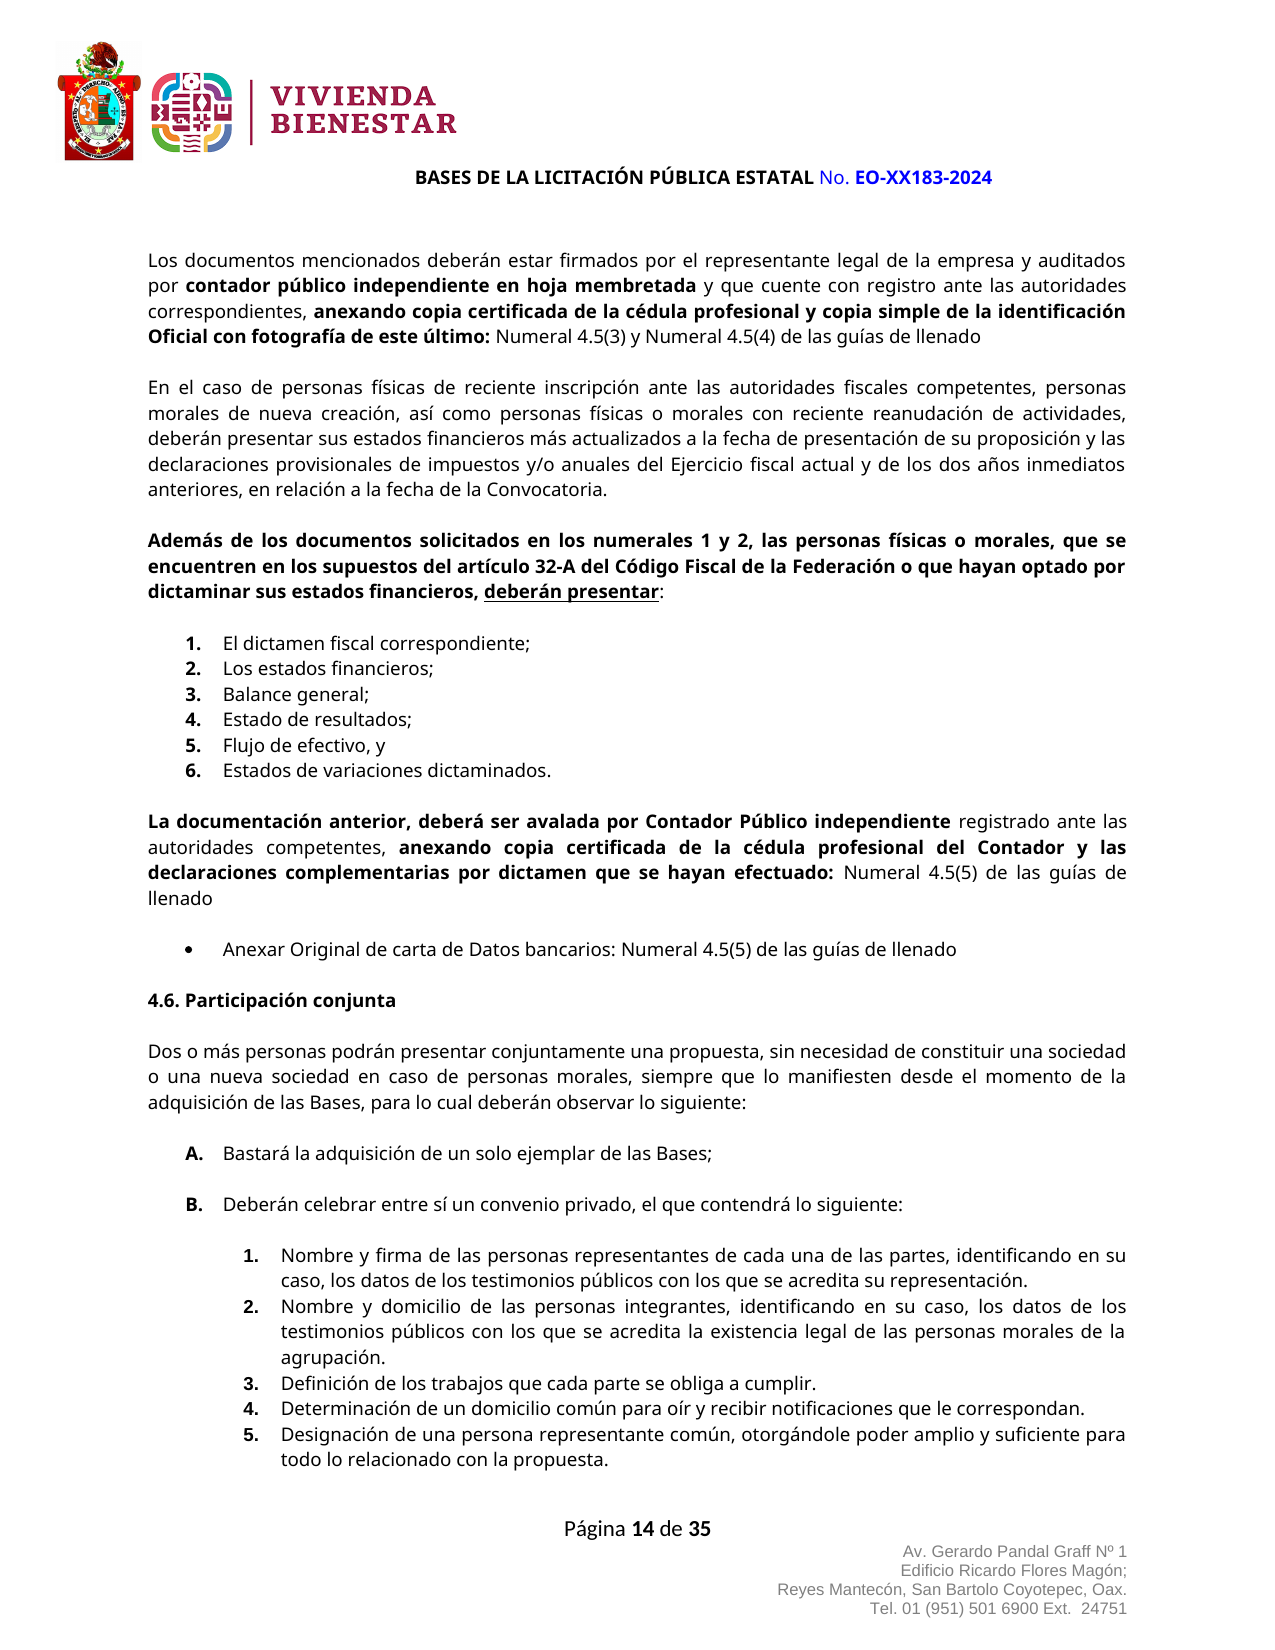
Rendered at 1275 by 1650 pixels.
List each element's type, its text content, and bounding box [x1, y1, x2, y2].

list Bastará la adquisición de un solo ejemplar de las Bases; [185, 1140, 1127, 1166]
text Dos o más personas podrán presentar conjuntamente una propuesta, sin necesidad de constituir una sociedad o una nueva sociedad en caso de personas morales, siempre que lo manifiesten desde el momento de la adquisición de las Bases, para lo cual deberán observar lo siguiente: [148, 1038, 1127, 1115]
picture [147, 64, 473, 161]
text Además de los documentos solicitados en los numerales 1 y 2, las personas físicas o morales, que se encuentren en los supuestos del artículo 32-A del Código Fiscal de la Federación o que hayan optado por dictaminar sus estados financieros, deberán presentar: [148, 528, 1127, 604]
text En el caso de personas físicas de reciente inscripción ante las autoridades fiscales competentes, personas morales de nueva creación, así como personas físicas o morales con reciente reanudación de actividades, deberán presentar sus estados financieros más actualizados a la fecha de presentación de su proposición y las declaraciones provisionales de impuestos y/o anuales del Ejercicio fiscal actual y de los dos años inmediatos anteriores, en relación a la fecha de la Convocatoria. [148, 374, 1127, 502]
list Definición de los trabajos que cada parte se obliga a cumplir. [243, 1370, 1127, 1395]
list Deberán celebrar entre sí un convenio privado, el que contendrá lo siguiente: [185, 1191, 1127, 1217]
text Los documentos mencionados deberán estar firmados por el representante legal de la empresa y auditados por contador público independiente en hoja membretada y que cuente con registro ante las autoridades correspondientes, anexando copia certificada de la cédula profesional y copia simple de la identificación Oficial con fotografía de este último: Numeral 4.5(3) y Numeral 4.5(4) de las guías de llenado [148, 247, 1127, 349]
picture [55, 41, 143, 163]
list Anexar Original de carta de Datos bancarios: Numeral 4.5(5) de las guías de llenado [185, 936, 1127, 962]
list Los estados financieros; [185, 655, 1127, 681]
list El dictamen fiscal correspondiente; [185, 630, 1127, 655]
list Nombre y firma de las personas representantes de cada una de las partes, identificando en su caso, los datos de los testimonios públicos con los que se acredita su representación. [243, 1242, 1127, 1293]
text La documentación anterior, deberá ser avalada por Contador Público independiente registrado ante las autoridades competentes, anexando copia certificada de la cédula profesional del Contador y las declaraciones complementarias por dictamen que se hayan efectuado: Numeral 4.5(5) de las guías de llenado [148, 808, 1127, 911]
list Balance general; [185, 681, 1127, 706]
list Nombre y domicilio de las personas integrantes, identificando en su caso, los datos de los testimonios públicos con los que se acredita la existencia legal de las personas morales de la agrupación. [243, 1293, 1127, 1370]
list Determinación de un domicilio común para oír y recibir notificaciones que le correspondan. [243, 1395, 1127, 1421]
list Estado de resultados; [185, 706, 1127, 732]
text 4.6. Participación conjunta [148, 987, 1127, 1013]
list Designación de una persona representante común, otorgándole poder amplio y suficiente para todo lo relacionado con la propuesta. [243, 1421, 1127, 1472]
list Flujo de efectivo, y [185, 732, 1127, 757]
list Estados de variaciones dictaminados. [185, 757, 1127, 783]
